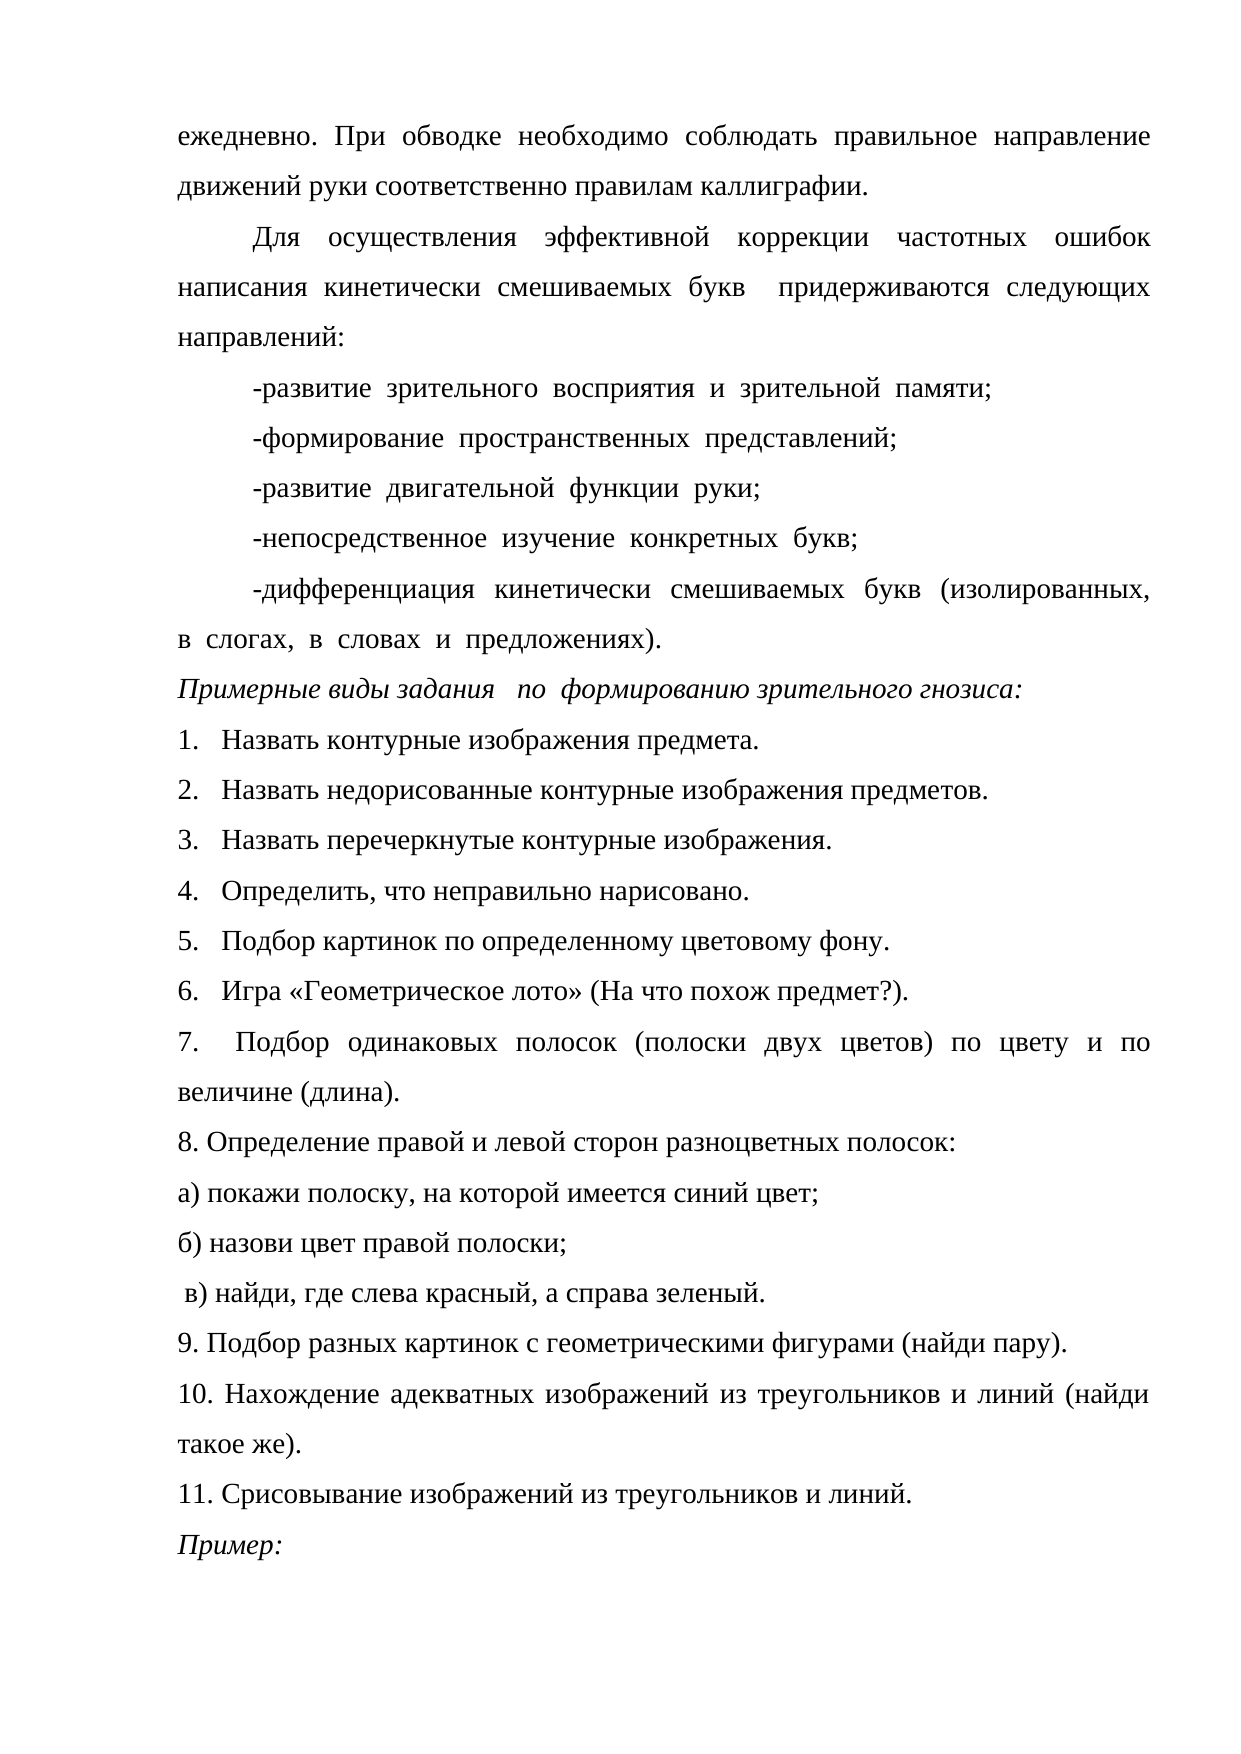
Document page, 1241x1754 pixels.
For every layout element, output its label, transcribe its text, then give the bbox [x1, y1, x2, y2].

text -развитие двигательной функции руки; [177, 470, 1152, 504]
text -формирование пространственных представлений; [177, 420, 1152, 453]
text 11. Срисовывание изображений из треугольников и линий. [177, 1477, 1152, 1510]
text 6. Игра «Геометрическое лото» (На что похож предмет?). [177, 973, 1152, 1007]
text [177, 118, 1152, 202]
text в) найди, где слева красный, а справа зеленый. [184, 1275, 1152, 1309]
text б) назови цвет правой полоски; [177, 1225, 1152, 1258]
text 10. Нахождение адекватных изображений из треугольников и линий (найди такое же). [177, 1376, 1151, 1460]
text Для осуществления эффективной коррекции частотных ошибок написания кинетически смешиваемых букв придерживаются следующих направлений: [177, 219, 1152, 353]
text 5. Подбор картинок по определенному цветовому фону. [177, 923, 1152, 957]
text 9. Подбор разных картинок с геометрическими фигурами (найди пару). [177, 1326, 1152, 1359]
text 8. Определение правой и левой сторон разноцветных полосок: [177, 1124, 1150, 1158]
text Примерные виды задания по формированию зрительного гнозиса: [177, 672, 1064, 705]
text 1. Назвать контурные изображения предмета. [177, 722, 1152, 755]
text -развитие зрительного восприятия и зрительной памяти; [177, 370, 1152, 403]
text Пример: [177, 1527, 1152, 1560]
text -дифференциация кинетически смешиваемых букв (изолированных, в слогах, в словах и предложениях). [177, 571, 1152, 655]
text 4. Определить, что неправильно нарисовано. [177, 873, 1152, 906]
text -непосредственное изучение конкретных букв; [177, 521, 1152, 554]
text а) покажи полоску, на которой имеется синий цвет; [177, 1175, 1152, 1208]
text 3. Назвать перечеркнутые контурные изображения. [177, 822, 1152, 856]
text 7. Подбор одинаковых полосок (полоски двух цветов) по цвету и по величине (длина). [177, 1024, 1152, 1108]
text 2. Назвать недорисованные контурные изображения предметов. [177, 772, 1152, 806]
